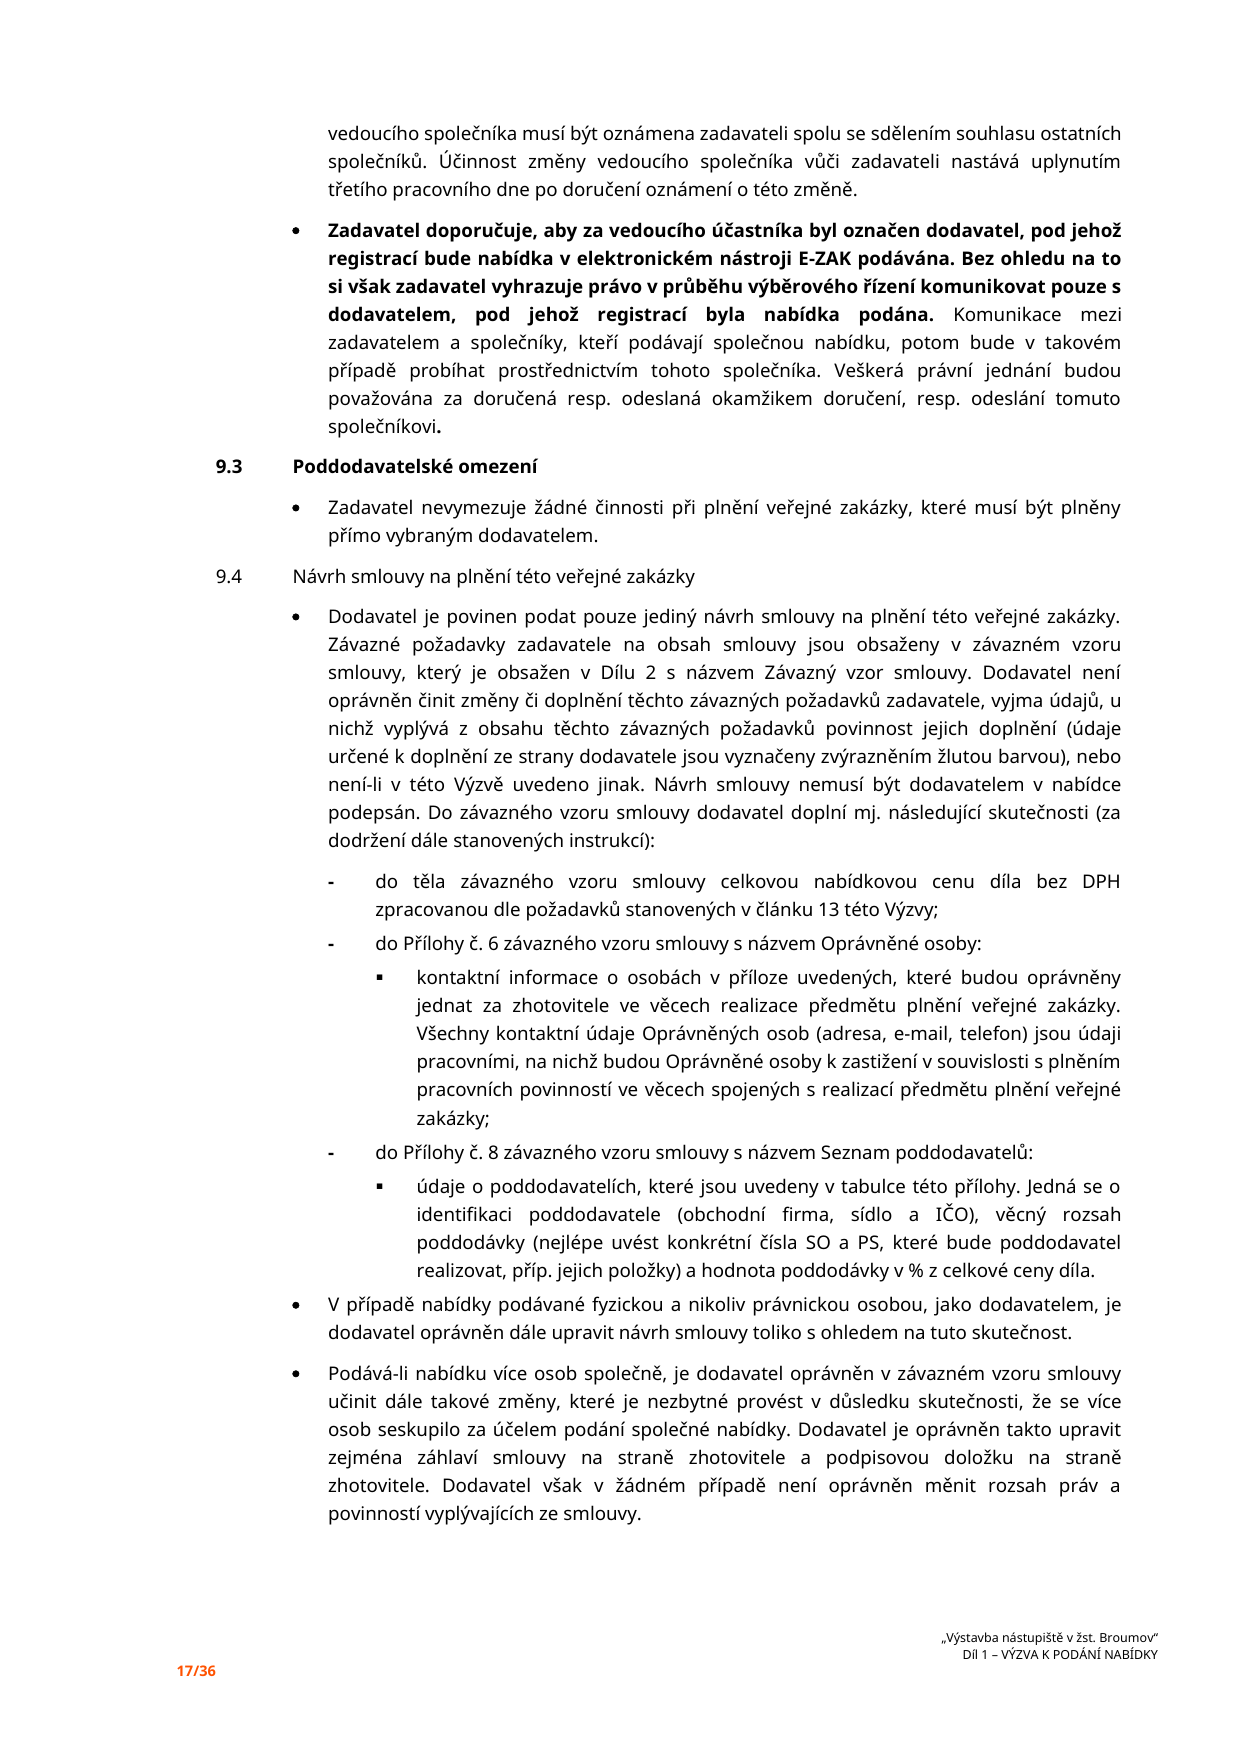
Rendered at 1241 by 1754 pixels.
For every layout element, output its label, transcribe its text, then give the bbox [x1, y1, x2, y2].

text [292, 121, 1122, 202]
text Zadavatel doporučuje, aby za vedoucího účastníka byl označen dodavatel, pod jehož registrací bude nabídka v elektronickém nástroji E-ZAK podávána. Bez ohledu na to si však zadavatel vyhrazuje právo v průběhu výběrového řízení komunikovat pouze s dodavatelem, pod jehož registrací byla nabídka podána. Komunikace mezi zadavatelem a společníky, kteří podávají společnou nabídku, potom bude v takovém případě probíhat prostřednictvím tohoto společníka. Veškerá právní jednání budou považována za doručená resp. odeslaná okamžikem doručení, resp. odeslání tomuto společníkovi. [292, 217, 1122, 439]
text Dodavatel je povinen podat pouze jediný návrh smlouvy na plnění této veřejné zakázky. Závazné požadavky zadavatele na obsah smlouvy jsou obsaženy v závazném vzoru smlouvy, který je obsažen v Dílu 2 s názvem Závazný vzor smlouvy. Dodavatel není oprávněn činit změny či doplnění těchto závazných požadavků zadavatele, vyjma údajů, u nichž vyplývá z obsahu těchto závazných požadavků povinnost jejich doplnění (údaje určené k doplnění ze strany dodavatele jsou vyznačeny zvýrazněním žlutou barvou), nebo není-li v této Výzvě uvedeno jinak. Návrh smlouvy nemusí být dodavatelem v nabídce podepsán. Do závazného vzoru smlouvy dodavatel doplní mj. následující skutečnosti (za dodržení dále stanovených instrukcí): [292, 603, 1122, 853]
text údaje o poddodavatelích, které jsou uvedeny v tabulce této přílohy. Jedná se o identifikaci poddodavatele (obchodní firma, sídlo a IČO), věcný rozsah poddodávky (nejlépe uvést konkrétní čísla SO a PS, které bude poddodavatel realizovat, příp. jejich položky) a hodnota poddodávky v % z celkové ceny díla. [375, 1173, 1122, 1283]
text kontaktní informace o osobách v příloze uvedených, které budou oprávněny jednat za zhotovitele ve věcech realizace předmětu plnění veřejné zakázky. Všechny kontaktní údaje Oprávněných osob (adresa, e-mail, telefon) jsou údaji pracovními, na nichž budou Oprávněné osoby k zastižení v souvislosti s plněním pracovních povinností ve věcech spojených s realizací předmětu plnění veřejné zakázky; [375, 965, 1122, 1130]
text do Přílohy č. 8 závazného vzoru smlouvy s názvem Seznam poddodavatelů: [328, 1139, 1122, 1164]
text Podává-li nabídku více osob společně, je dodavatel oprávněn v závazném vzoru smlouvy učinit dále takové změny, které je nezbytné provést v důsledku skutečnosti, že se více osob seskupilo za účelem podání společné nabídky. Dodavatel je oprávněn takto upravit zejména záhlaví smlouvy na straně zhotovitele a podpisovou doložku na straně zhotovitele. Dodavatel však v žádném případě není oprávněn měnit rozsah práv a povinností vyplývajících ze smlouvy. [292, 1360, 1122, 1526]
text V případě nabídky podávané fyzickou a nikoliv právnickou osobou, jako dodavatelem, je dodavatel oprávněn dále upravit návrh smlouvy toliko s ohledem na tuto skutečnost. [292, 1292, 1122, 1345]
text Návrh smlouvy na plnění této veřejné zakázky [216, 563, 1122, 588]
text do těla závazného vzoru smlouvy celkovou nabídkovou cenu díla bez DPH zpracovanou dle požadavků stanovených v článku 13 této Výzvy; [328, 868, 1122, 922]
text Zadavatel nevymezuje žádné činnosti při plnění veřejné zakázky, které musí být plněny přímo vybraným dodavatelem. [292, 494, 1122, 548]
text do Přílohy č. 6 závazného vzoru smlouvy s názvem Oprávněné osoby: [328, 930, 1122, 956]
text Poddodavatelské omezení [216, 454, 1122, 479]
